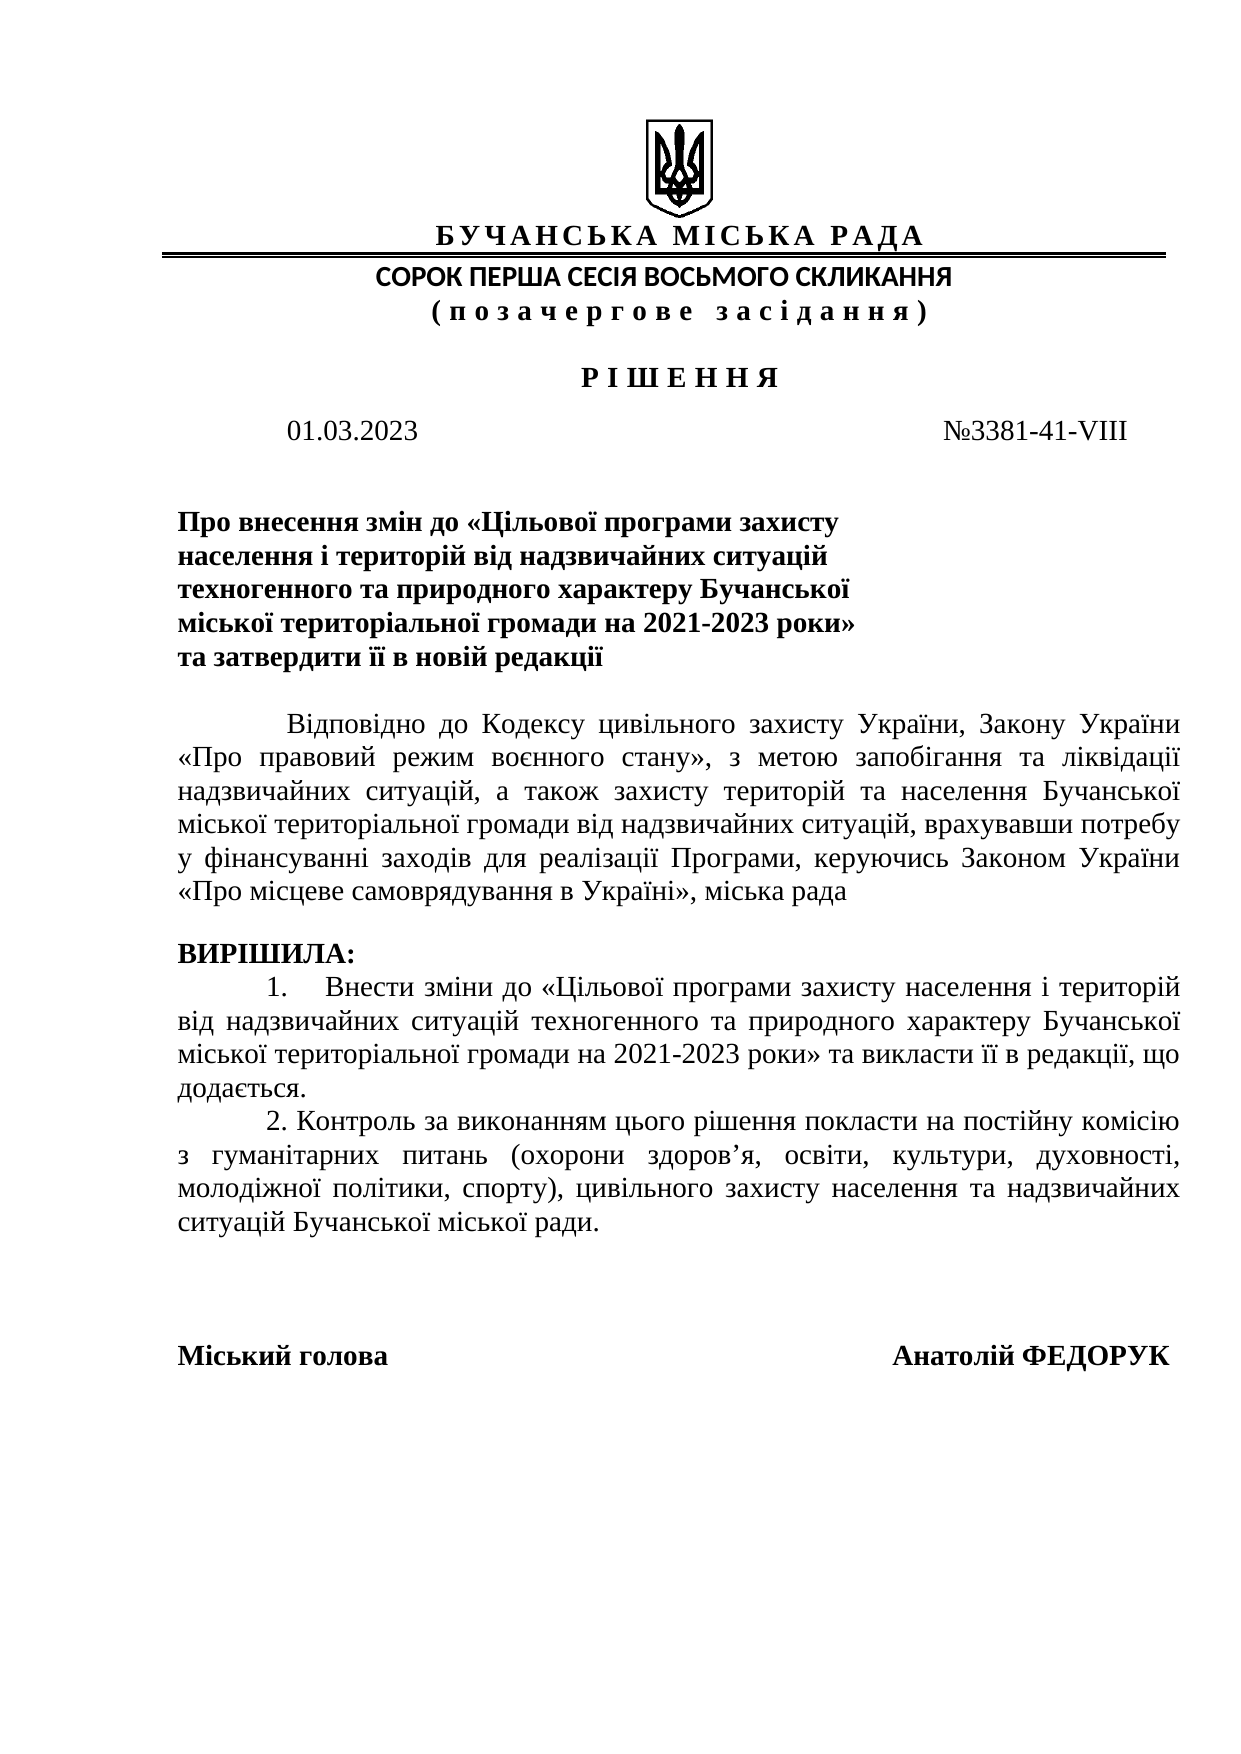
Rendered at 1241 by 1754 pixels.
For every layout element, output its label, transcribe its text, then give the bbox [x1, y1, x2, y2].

text Відповідно до Кодексу цивільного захисту України, Закону України «Про правовий режим воєнного стану», з метою запобігання та ліквідації надзвичайних ситуацій, а також захисту територій та населення Бучанської міської територіальної громади від надзвичайних ситуацій, врахувавши потребу у фінансуванні заходів для реалізації Програми, керуючись Законом України «Про місцеве самоврядування в Україні», міська рада [177, 706, 1181, 907]
text 2. Контроль за виконанням цього рішення покласти на постійну комісію з гуманітарних питань (охорони здоров’я, освіти, культури, духовності, молодіжної політики, спорту), цивільного захисту населення та надзвичайних ситуацій Бучанської міської ради. [177, 1103, 1181, 1238]
text Про внесення змін до «Цільової програми захисту населення і територій від надзвичайних ситуацій техногенного та природного характеру Бучанської міської територіальної громади на 2021-2023 роки» та затвердити її в новій редакції [177, 504, 881, 672]
table_header СОРОК ПЕРША СЕСІЯ ВОСЬМОГО СКЛИКАННЯ [162, 258, 1166, 293]
picture [644, 118, 715, 219]
subtitle 01.03.2023 №3381-41-VIII [177, 413, 1181, 447]
list Внести зміни до «Цільової програми захисту населення і територій від надзвичайних ситуацій техногенного та природного характеру Бучанської міської територіальної громади на 2021-2023 роки» та викласти її в редакції, що додається. [177, 969, 1181, 1103]
text РІШЕННЯ [177, 361, 1181, 394]
text БУЧАНСЬКА МІСЬКА РАДА [177, 218, 1181, 252]
text (позачергове засідання) [177, 293, 1181, 327]
text ВИРІШИЛА: [177, 936, 1181, 969]
text Міський голова Анатолій ФЕДОРУК [177, 1338, 1181, 1372]
